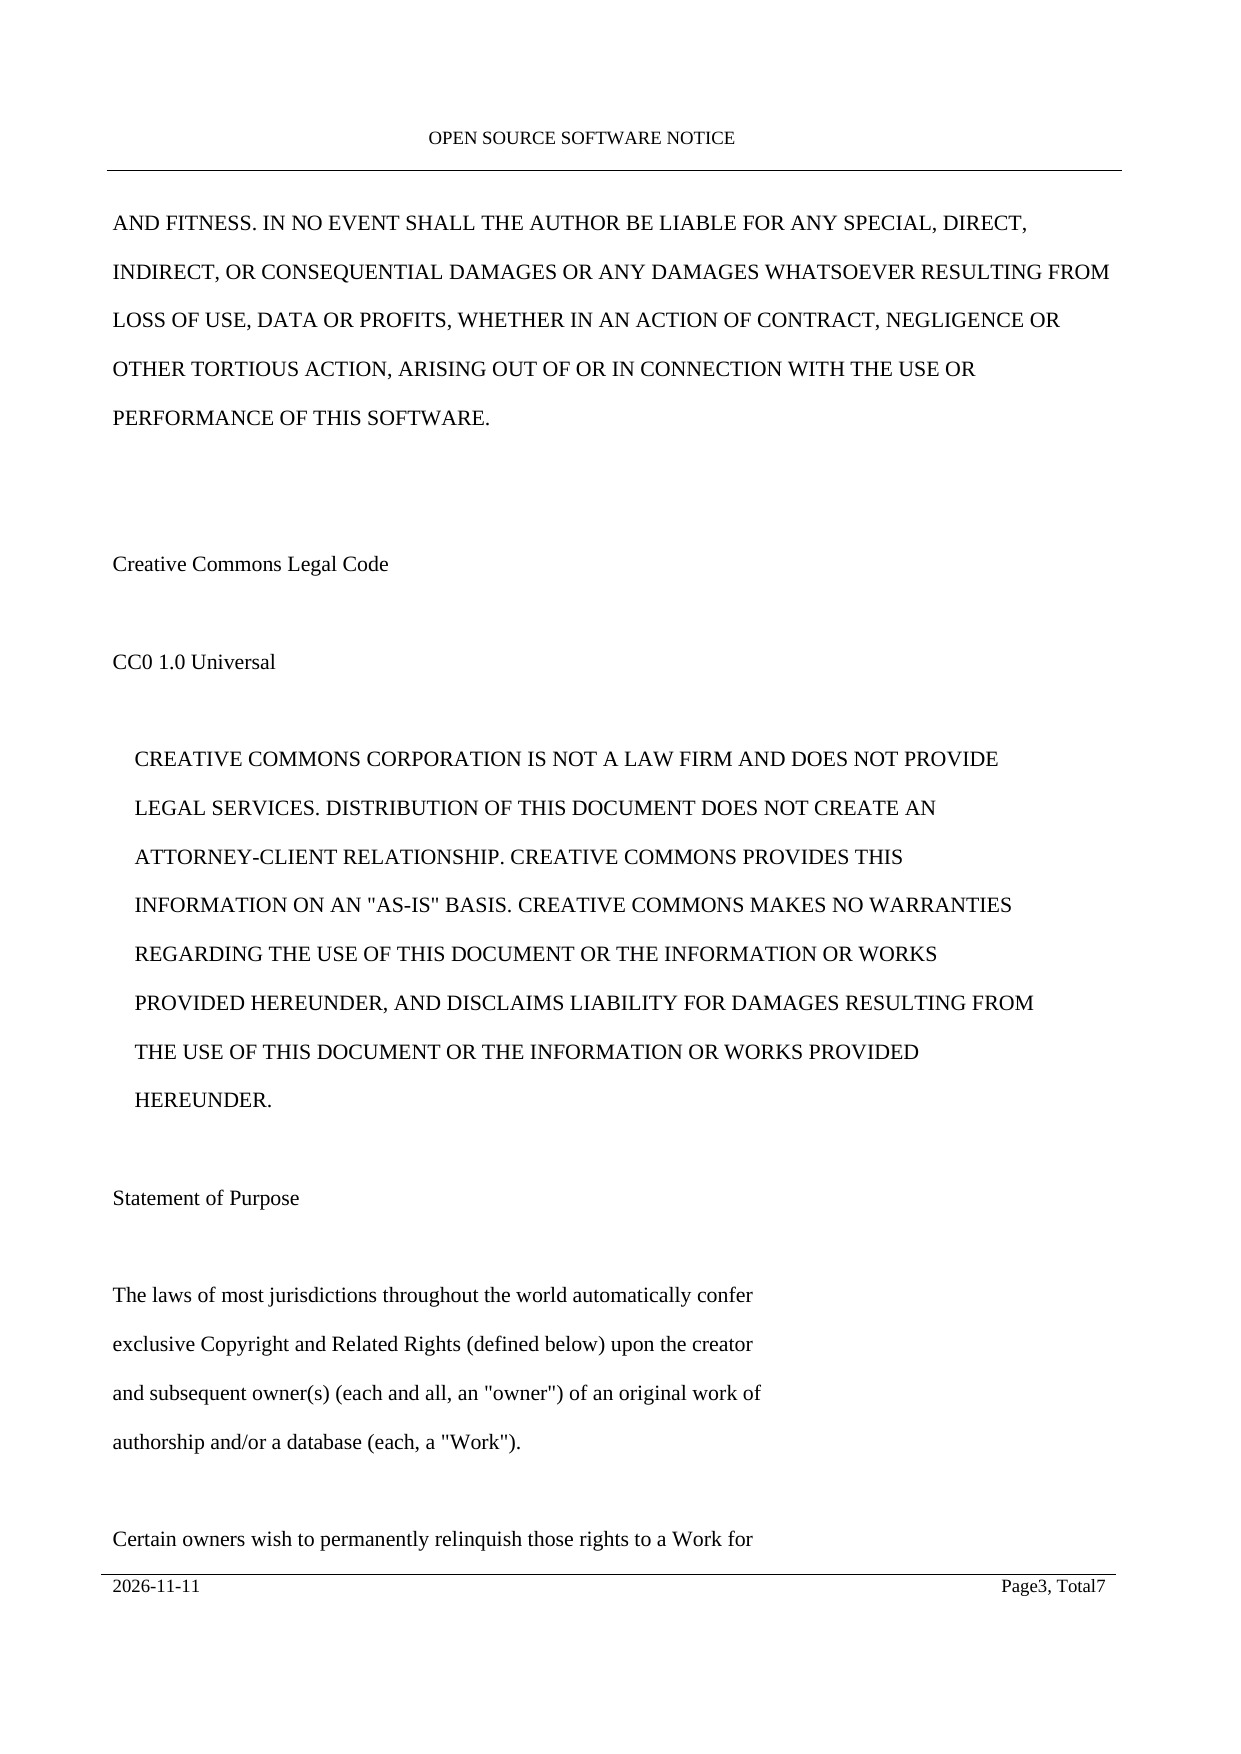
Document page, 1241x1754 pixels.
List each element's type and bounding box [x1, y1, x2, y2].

text [112, 206, 1128, 1555]
